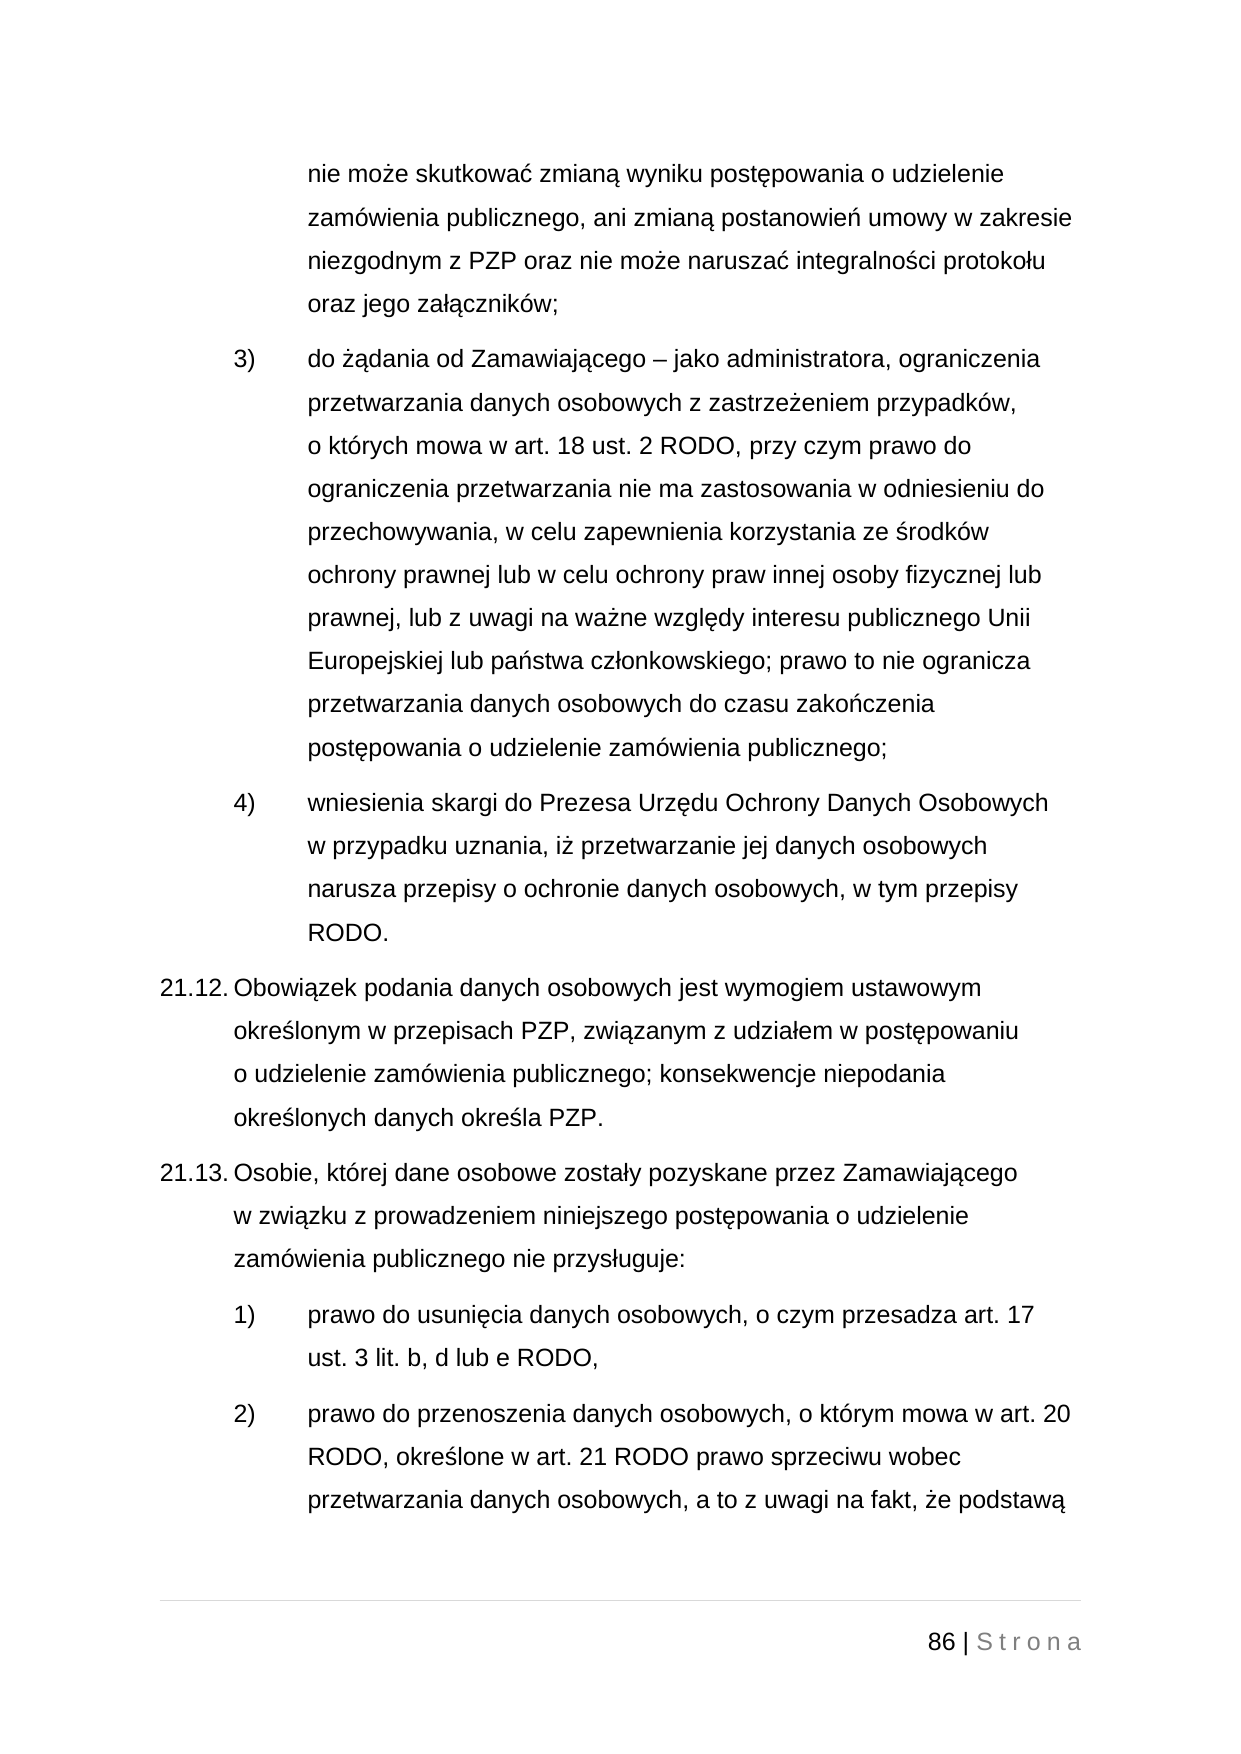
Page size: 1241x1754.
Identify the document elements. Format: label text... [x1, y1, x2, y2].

list do żądania od Zamawiającego – jako administratora, ograniczenia przetwarzania danych osobowych z zastrzeżeniem przypadków, o których mowa w art. 18 ust. 2 RODO, przy czym prawo do ograniczenia przetwarzania nie ma zastosowania w odniesieniu do przechowywania, w celu zapewnienia korzystania ze środków ochrony prawnej lub w celu ochrony praw innej osoby fizycznej lub prawnej, lub z uwagi na ważne względy interesu publicznego Unii Europejskiej lub państwa członkowskiego; prawo to nie ogranicza przetwarzania danych osobowych do czasu zakończenia postępowania o udzielenie zamówienia publicznego; [233, 344, 1081, 761]
list prawo do usunięcia danych osobowych, o czym przesadza art. 17 ust. 3 lit. b, d lub e RODO, [233, 1300, 1081, 1372]
text 21.12. Obowiązek podania danych osobowych jest wymogiem ustawowym określonym w przepisach PZP, związanym z udziałem w postępowaniu o udzielenie zamówienia publicznego; konsekwencje niepodania określonych danych określa PZP. [159, 973, 1081, 1131]
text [233, 1399, 1081, 1514]
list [233, 159, 1081, 318]
text 21.13. Osobie, której dane osobowe zostały pozyskane przez Zamawiającego w związku z prowadzeniem niniejszego postępowania o udzielenie zamówienia publicznego nie przysługuje: [159, 1158, 1081, 1273]
list wniesienia skargi do Prezesa Urzędu Ochrony Danych Osobowych w przypadku uznania, iż przetwarzanie jej danych osobowych narusza przepisy o ochronie danych osobowych, w tym przepisy RODO. [233, 788, 1081, 946]
